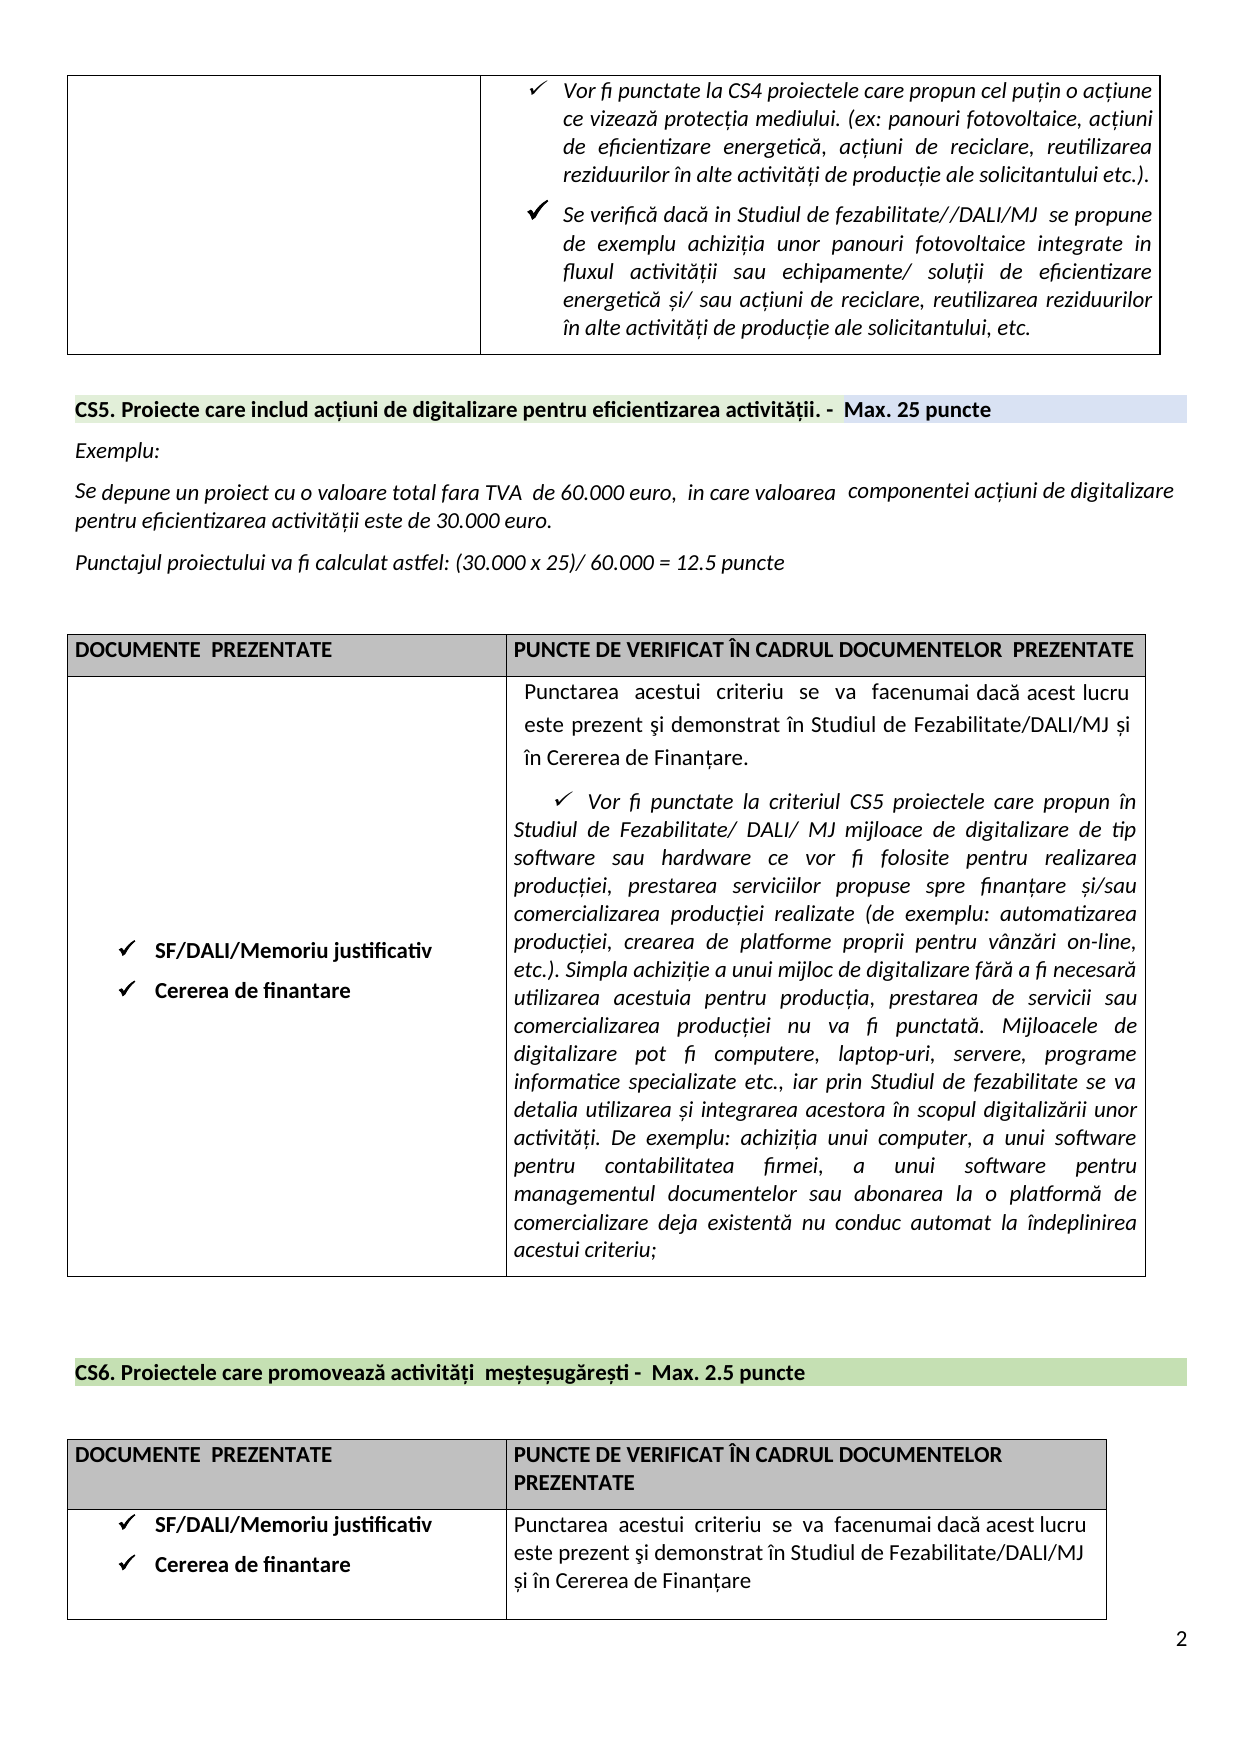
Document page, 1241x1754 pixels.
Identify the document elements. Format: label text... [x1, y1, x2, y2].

text Exemplu: [75, 436, 1187, 464]
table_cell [481, 76, 1159, 354]
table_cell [68, 76, 480, 354]
text CS6. Proiectele care promovează activități meșteșugărești - Max. 2.5 puncte [75, 1358, 1187, 1386]
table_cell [68, 1510, 506, 1619]
text Punctajul proiectului va fi calculat astfel: (30.000 x 25)/ 60.000 = 12.5 puncte [75, 548, 1187, 577]
table_cell SF/DALI/Memoriu justificativ Cererea de finantare [68, 677, 506, 1276]
table_header DOCUMENTE PREZENTATE [68, 635, 506, 676]
text CS5. Proiecte care includ acțiuni de digitalizare pentru eficientizarea activității. - Max. 25 puncte [844, 395, 1187, 423]
table_header PUNCTE DE VERIFICAT ÎN CADRUL DOCUMENTELOR PREZENTATE [507, 635, 1145, 676]
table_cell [507, 1510, 1106, 1619]
text Se depune un proiect cu o valoare total fara TVA de 60.000 euro, in care valoarea componentei acțiuni de digitalizare pentru eficientizarea activității este de 30.000 euro. [75, 476, 1187, 535]
table_header DOCUMENTE PREZENTATE [68, 1440, 506, 1509]
table_header PUNCTE DE VERIFICAT ÎN CADRUL DOCUMENTELOR PREZENTATE [507, 1440, 1106, 1509]
table_cell Punctarea acestui criteriu se va facenumai dacă acest lucru este prezent şi demonstrat în Studiul de Fezabilitate/DALI/MJ și în Cererea de Finanțare. Vor fi punctate la criteriul CS5 proiectele care propun în Studiul de Fezabilitate/ DALI/ MJ mijloace de digitalizare de tip software sau hardware ce vor fi folosite pentru realizarea producţiei, prestarea serviciilor propuse spre finanţare şi/sau comercializarea producţiei realizate (de exemplu: automatizarea producţiei, crearea de platforme proprii pentru vânzări on-line, etc.). Simpla achiziţie a unui mijloc de digitalizare fără a fi necesară utilizarea acestuia pentru producția, prestarea de servicii sau comercializarea producției nu va fi punctată. Mijloacele de digitalizare pot fi computere, laptop-uri, servere, programe informatice specializate etc., iar prin Studiul de fezabilitate se va detalia utilizarea şi integrarea acestora în scopul digitalizării unor activităţi. De exemplu: achiziţia unui computer, a unui software pentru contabilitatea firmei, a unui software pentru managementul documentelor sau abonarea la o platformă de comercializare deja existentă nu conduc automat la îndeplinirea acestui criteriu; [507, 677, 1145, 1276]
